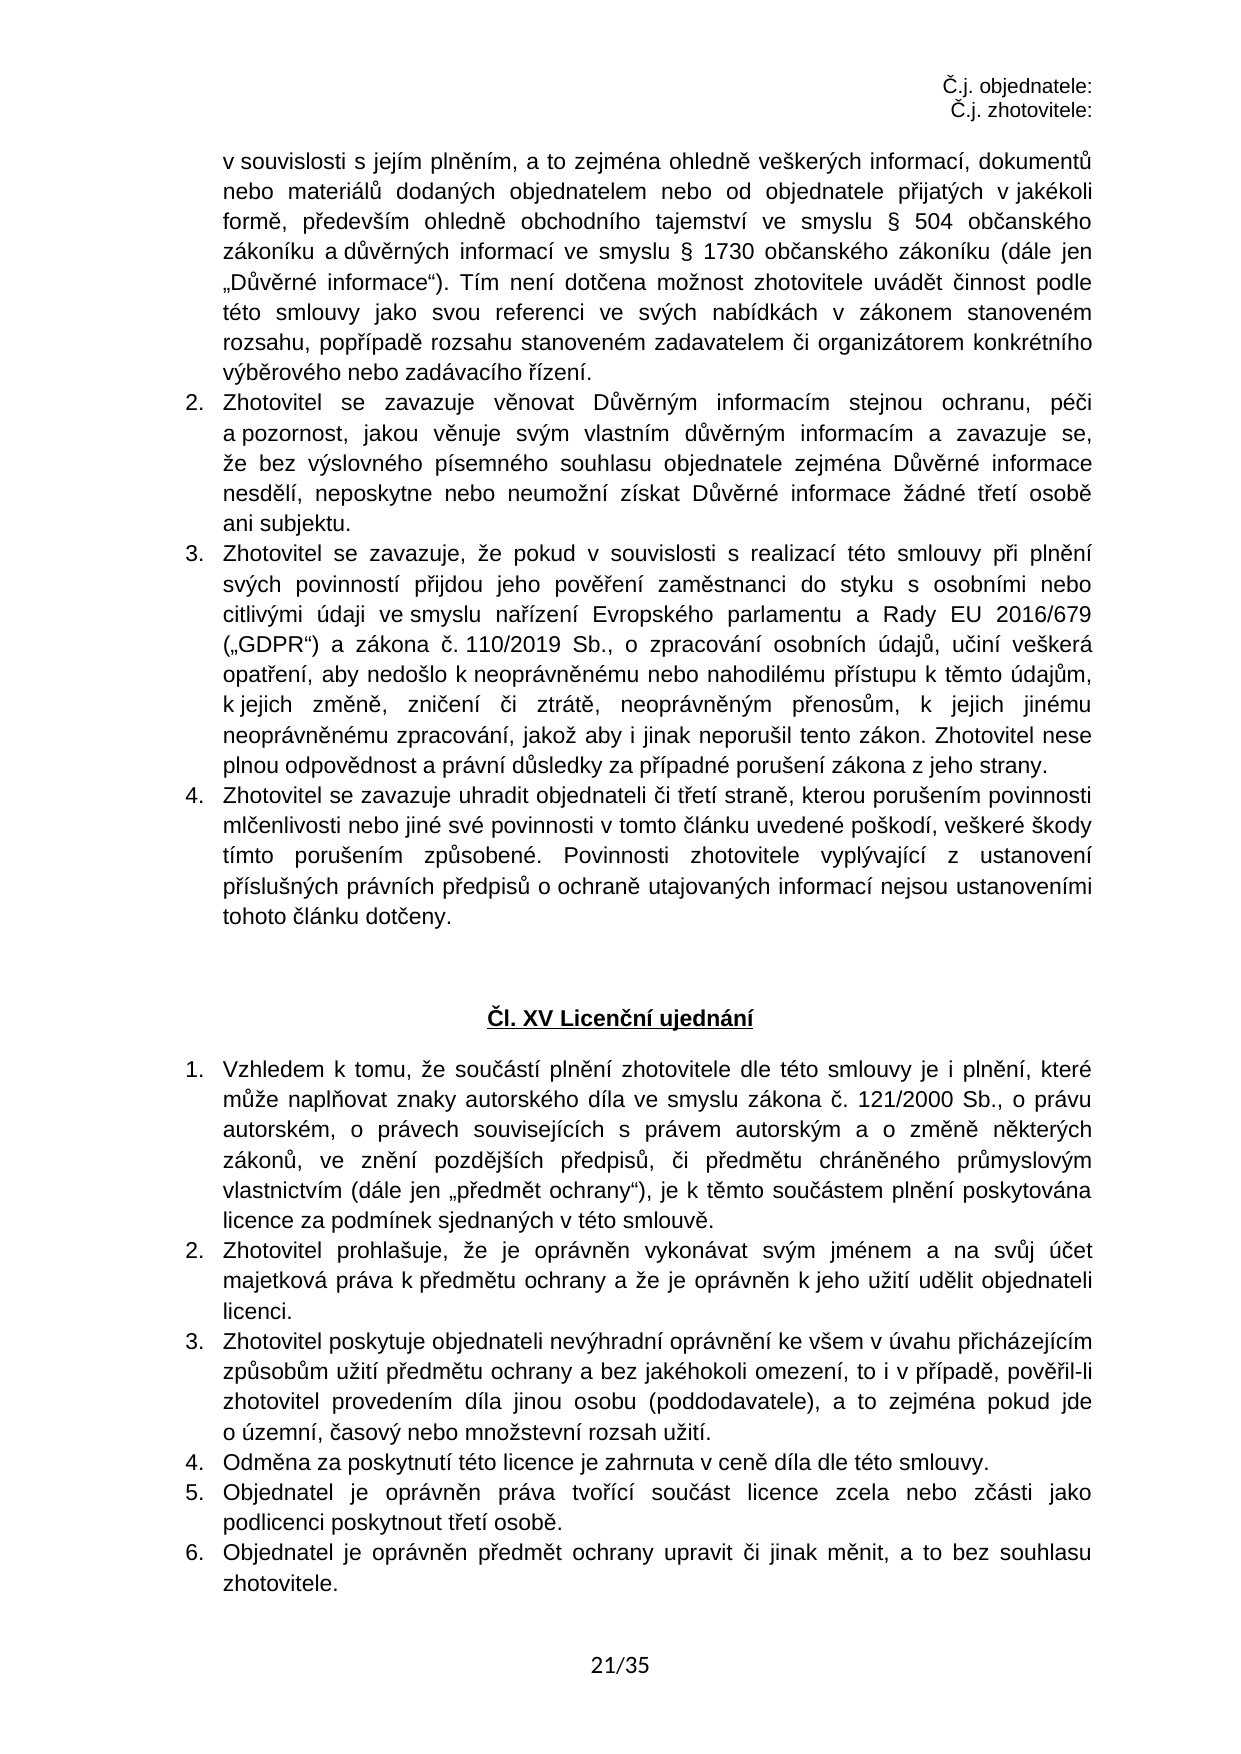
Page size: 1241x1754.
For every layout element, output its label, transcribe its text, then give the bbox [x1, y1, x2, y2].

list Odměna za poskytnutí této licence je zahrnuta v ceně díla dle této smlouvy. [185, 1449, 1093, 1475]
list Zhotovitel se zavazuje věnovat Důvěrným informacím stejnou ochranu, péči a pozornost, jakou věnuje svým vlastním důvěrným informacím a zavazuje se, že bez výslovného písemného souhlasu objednatele zejména Důvěrné informace nesdělí, neposkytne nebo neumožní získat Důvěrné informace žádné třetí osobě ani subjektu. [185, 389, 1093, 536]
list Objednatel je oprávněn práva tvořící součást licence zcela nebo zčásti jako podlicenci poskytnout třetí osobě. [185, 1479, 1093, 1535]
text Čl. XV Licenční ujednání [148, 1005, 1093, 1031]
list Zhotovitel se zavazuje, že pokud v souvislosti s realizací této smlouvy při plnění svých povinností přijdou jeho pověření zaměstnanci do styku s osobními nebo citlivými údaji ve smyslu nařízení Evropského parlamentu a Rady EU 2016/679 („GDPR“) a zákona č. 110/2019 Sb., o zpracování osobních údajů, učiní veškerá opatření, aby nedošlo k neoprávněnému nebo nahodilému přístupu k těmto údajům, k jejich změně, zničení či ztrátě, neoprávněným přenosům, k jejich jinému neoprávněnému zpracování, jakož aby i jinak neporušil tento zákon. Zhotovitel nese plnou odpovědnost a právní důsledky za případné porušení zákona z jeho strany. [185, 540, 1093, 778]
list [185, 148, 1093, 385]
list Zhotovitel se zavazuje uhradit objednateli či třetí straně, kterou porušením povinnosti mlčenlivosti nebo jiné své povinnosti v tomto článku uvedené poškodí, veškeré škody tímto porušením způsobené. Povinnosti zhotovitele vyplývající z ustanovení příslušných právních předpisů o ochraně utajovaných informací nejsou ustanoveními tohoto článku dotčeny. [185, 782, 1093, 929]
list Zhotovitel poskytuje objednateli nevýhradní oprávnění ke všem v úvahu přicházejícím způsobům užití předmětu ochrany a bez jakéhokoli omezení, to i v případě, pověřil-li zhotovitel provedením díla jinou osobu (poddodavatele), a to zejména pokud jde o územní, časový nebo množstevní rozsah užití. [185, 1328, 1093, 1445]
list Objednatel je oprávněn předmět ochrany upravit či jinak měnit, a to bez souhlasu zhotovitele. [185, 1539, 1093, 1596]
list Vzhledem k tomu, že součástí plnění zhotovitele dle této smlouvy je i plnění, které může naplňovat znaky autorského díla ve smyslu zákona č. 121/2000 Sb., o právu autorském, o právech souvisejících s právem autorským a o změně některých zákonů, ve znění pozdějších předpisů, či předmětu chráněného průmyslovým vlastnictvím (dále jen „předmět ochrany“), je k těmto součástem plnění poskytována licence za podmínek sjednaných v této smlouvě. [185, 1056, 1093, 1233]
list Zhotovitel prohlašuje, že je oprávněn vykonávat svým jménem a na svůj účet majetková práva k předmětu ochrany a že je oprávněn k jeho užití udělit objednateli licenci. [185, 1237, 1093, 1324]
